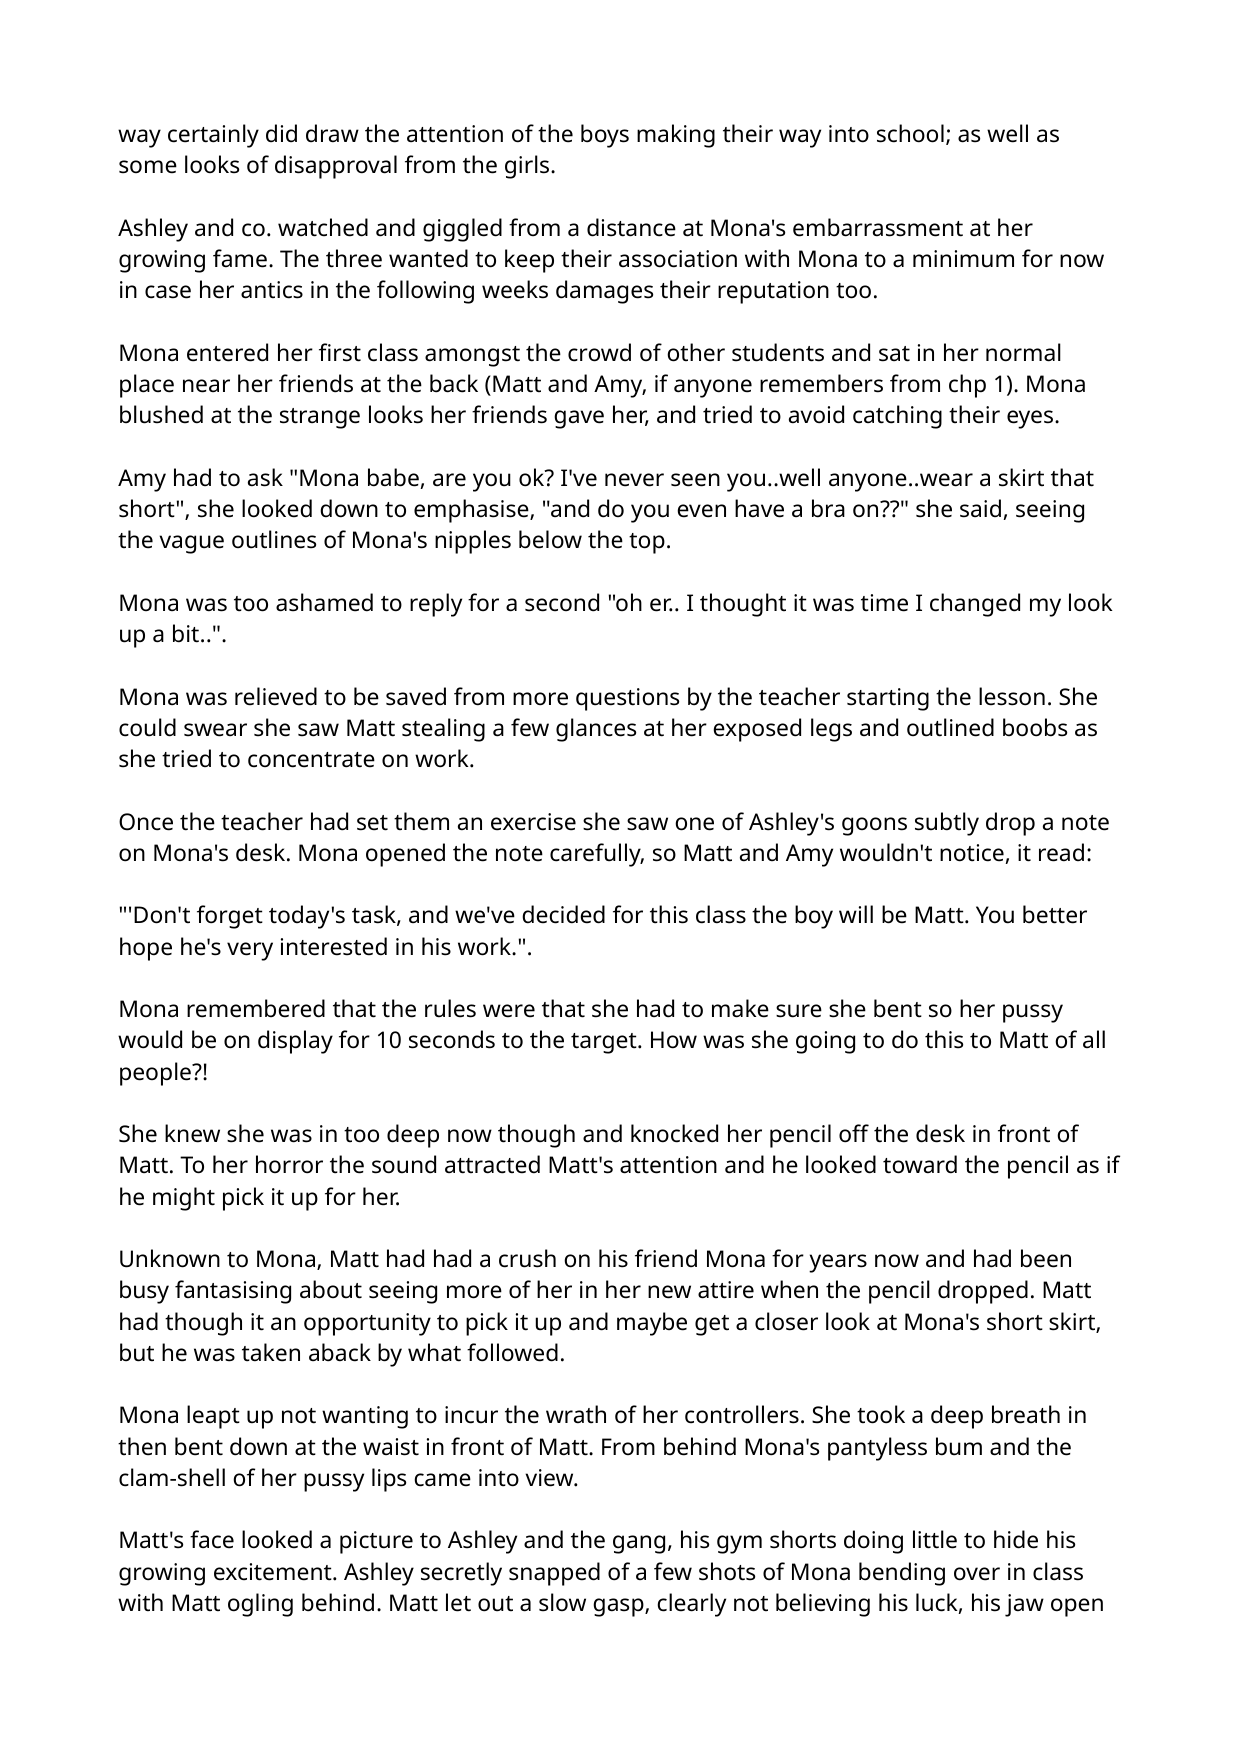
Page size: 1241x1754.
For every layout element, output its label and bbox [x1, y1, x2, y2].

text [118, 118, 1122, 1618]
